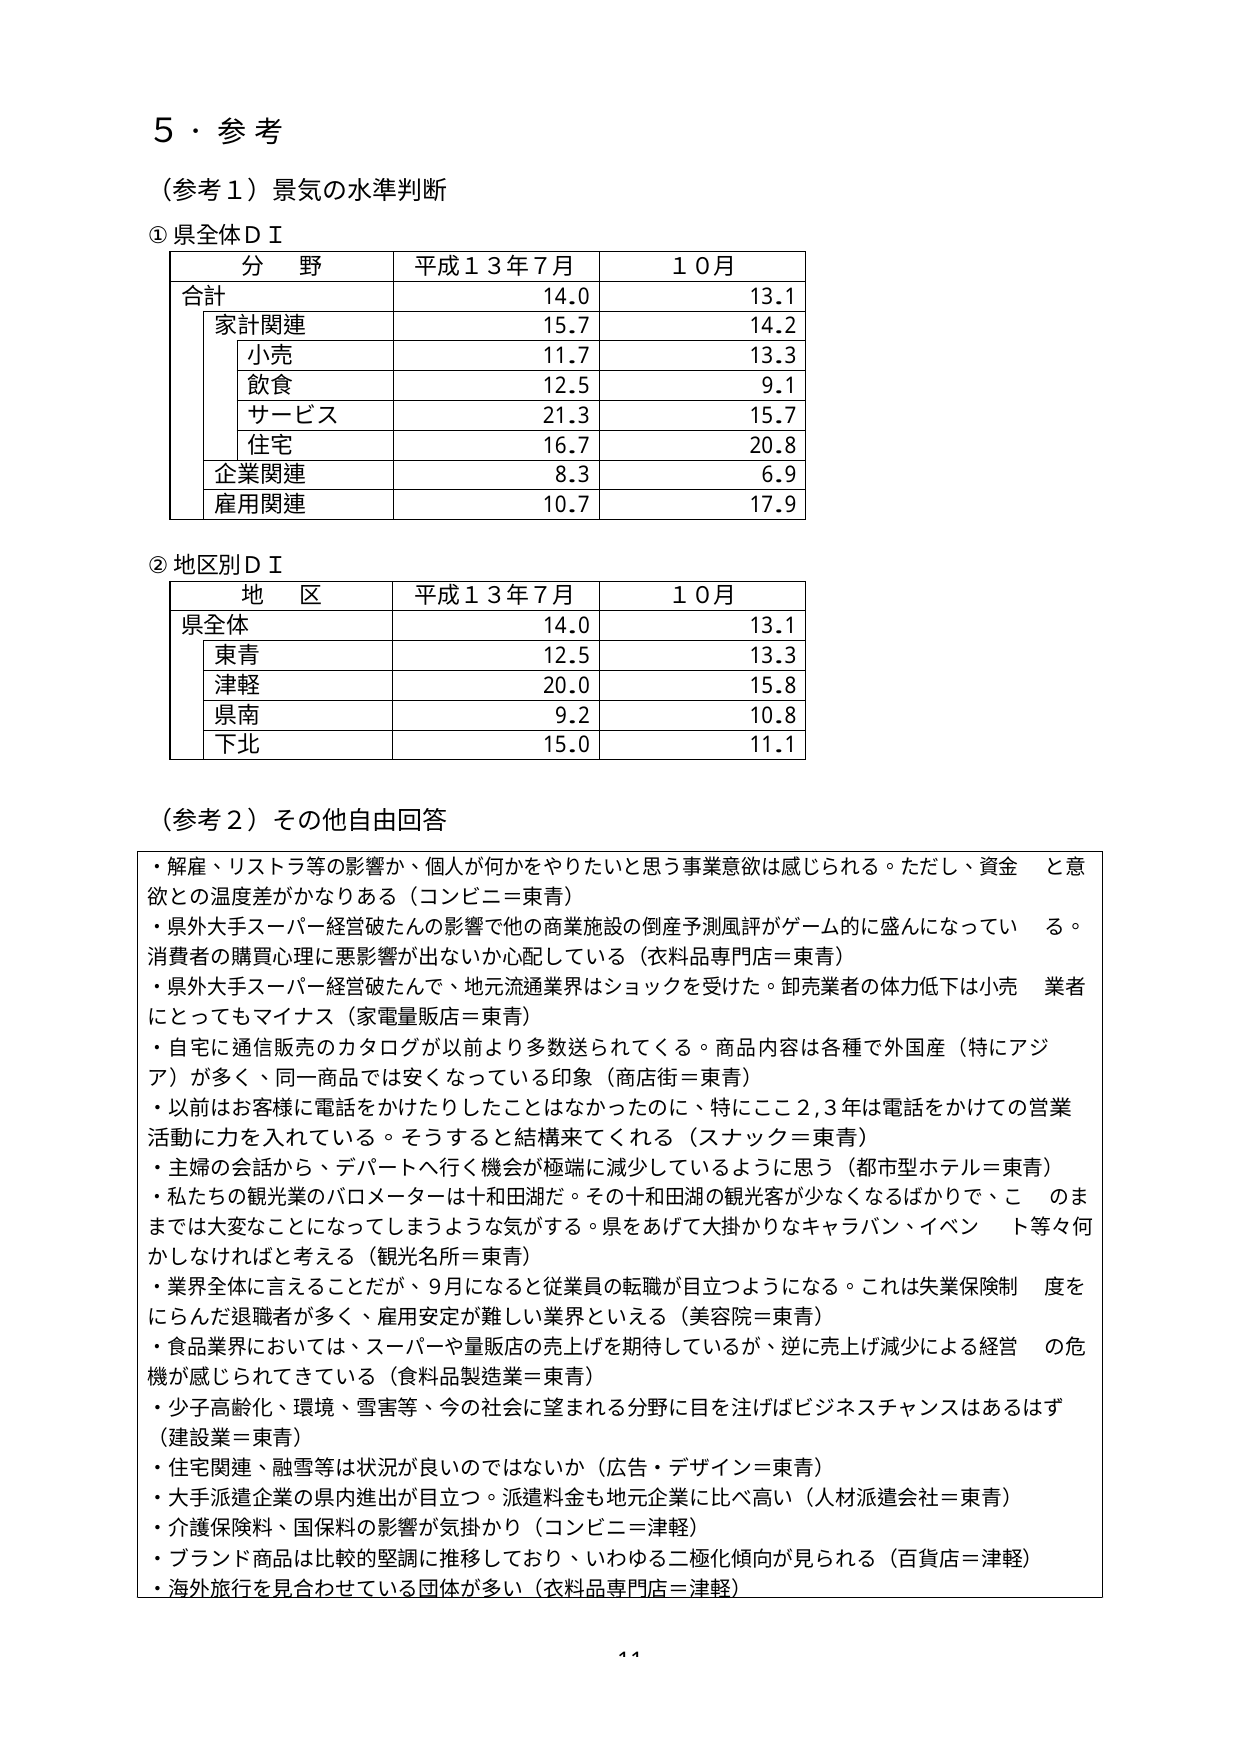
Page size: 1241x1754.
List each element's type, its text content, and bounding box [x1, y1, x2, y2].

table_cell 9.2 [393, 701, 599, 729]
table_cell 13.3 [600, 641, 805, 670]
text ・住宅関連、融雪等は状況が良いのではないか（広告・デザイン＝東青） [148, 1453, 1115, 1481]
table_header 分 野 [171, 252, 393, 281]
text （参考１）景気の水準判断 [148, 173, 1115, 207]
table_header １０月 [600, 252, 805, 281]
table_header １０月 [600, 582, 805, 610]
text ・以前はお客様に電話をかけたりしたことはなかったのに、特にここ２,３年は電話をかけての営業活動に力を入れている。そうすると結構来てくれる（スナック＝東青） [148, 1093, 1093, 1151]
table_cell 20.0 [393, 671, 599, 700]
table_cell 17.9 [600, 490, 805, 519]
table_cell 20.8 [600, 431, 805, 459]
table_cell 13.3 [600, 341, 805, 370]
table_header 地 区 [171, 582, 392, 610]
table_cell 16.7 [394, 431, 599, 459]
text ・少子高齢化、環境、雪害等、今の社会に望まれる分野に目を注げばビジネスチャンスはあるはず [148, 1393, 1115, 1421]
table_cell 14.0 [393, 611, 599, 640]
table_cell 11.7 [394, 341, 599, 370]
table_cell 13.1 [600, 611, 805, 640]
table_cell [171, 311, 203, 519]
table_cell 飲食 [238, 371, 393, 400]
table_cell [171, 640, 203, 759]
text ・解雇、リストラ等の影響か、個人が何かをやりたいと思う事業意欲は感じられる。ただし、資金 と意欲との温度差がかなりある（コンビニ＝東青） [148, 852, 1093, 911]
text （参考２）その他自由回答 [148, 803, 1115, 837]
table_cell [204, 340, 237, 459]
table_header 平成１３年７月 [394, 252, 599, 281]
table_cell 10.7 [394, 490, 599, 519]
table_cell サービス [238, 401, 393, 430]
text ・介護保険料、国保料の影響が気掛かり（コンビニ＝津軽） [148, 1513, 1115, 1542]
table_cell 津軽 [204, 671, 392, 700]
table_cell 11.1 [600, 731, 805, 759]
text （建設業＝東青） [148, 1423, 1115, 1451]
table_cell 雇用関連 [204, 490, 393, 519]
table_cell 15.7 [394, 312, 599, 340]
table_cell 10.8 [600, 701, 805, 729]
table_cell 12.5 [394, 371, 599, 400]
text ・自宅に通信販売のカタログが以前より多数送られてくる。商品内容は各種で外国産（特にアジ ア）が多く、同一商品では安くなっている印象（商店街＝東青） [148, 1033, 1093, 1091]
table_cell 13.1 [600, 282, 805, 311]
text ・県外大手スーパー経営破たんで、地元流通業界はショックを受けた。卸売業者の体力低下は小売 業者にとってもマイナス（家電量販店＝東青） [148, 972, 1093, 1031]
table_cell 下北 [204, 731, 392, 759]
text ・業界全体に言えることだが、９月になると従業員の転職が目立つようになる。これは失業保険制 度をにらんだ退職者が多く、雇用安定が難しい業界といえる（美容院＝東青） [148, 1272, 1093, 1331]
table_cell 小売 [238, 341, 393, 370]
table_cell 住宅 [238, 431, 393, 459]
table_cell 14.2 [600, 312, 805, 340]
table_cell 15.0 [393, 731, 599, 759]
text ・食品業界においては、スーパーや量販店の売上げを期待しているが、逆に売上げ減少による経営 の危機が感じられてきている（食料品製造業＝東青） [148, 1332, 1093, 1391]
text ・ブランド商品は比較的堅調に推移しており、いわゆる二極化傾向が見られる（百貨店＝津軽） [148, 1544, 1115, 1572]
text ①県全体ＤＩ [148, 219, 1115, 251]
table_cell 9.1 [600, 371, 805, 400]
text ・県外大手スーパー経営破たんの影響で他の商業施設の倒産予測風評がゲーム的に盛んになってい る。消費者の購買心理に悪影響が出ないか心配している（衣料品専門店＝東青） [148, 912, 1093, 971]
text ②地区別ＤＩ [148, 549, 1115, 580]
table_cell 15.8 [600, 671, 805, 700]
table_cell 14.0 [394, 282, 599, 311]
text ・大手派遣企業の県内進出が目立つ。派遣料金も地元企業に比べ高い（人材派遣会社＝東青） [148, 1483, 1115, 1512]
text ・私たちの観光業のバロメーターは十和田湖だ。その十和田湖の観光客が少なくなるばかりで、こ のままでは大変なことになってしまうような気がする。県をあげて大掛かりなキャラバン、イベン ト等々何かしなければと考える（観光名所＝東青） [148, 1182, 1093, 1271]
table_cell 合計 [171, 282, 393, 311]
table_cell 県南 [204, 701, 392, 729]
table_header 平成１３年７月 [393, 582, 599, 610]
table_cell 12.5 [393, 641, 599, 670]
text ５． 参 考 [148, 107, 1115, 152]
text ・主婦の会話から、デパートへ行く機会が極端に減少しているように思う（都市型ホテル＝東青） [148, 1153, 1115, 1181]
table_cell 企業関連 [204, 461, 393, 489]
table_cell 6.9 [600, 461, 805, 489]
table_cell 県全体 [171, 611, 392, 640]
table_cell 家計関連 [204, 312, 393, 340]
table_cell 21.3 [394, 401, 599, 430]
table_cell 8.3 [394, 461, 599, 489]
text ・海外旅行を見合わせている団体が多い（衣料品専門店＝津軽） [148, 1574, 1115, 1603]
table_cell 東青 [204, 641, 392, 670]
table_cell 15.7 [600, 401, 805, 430]
